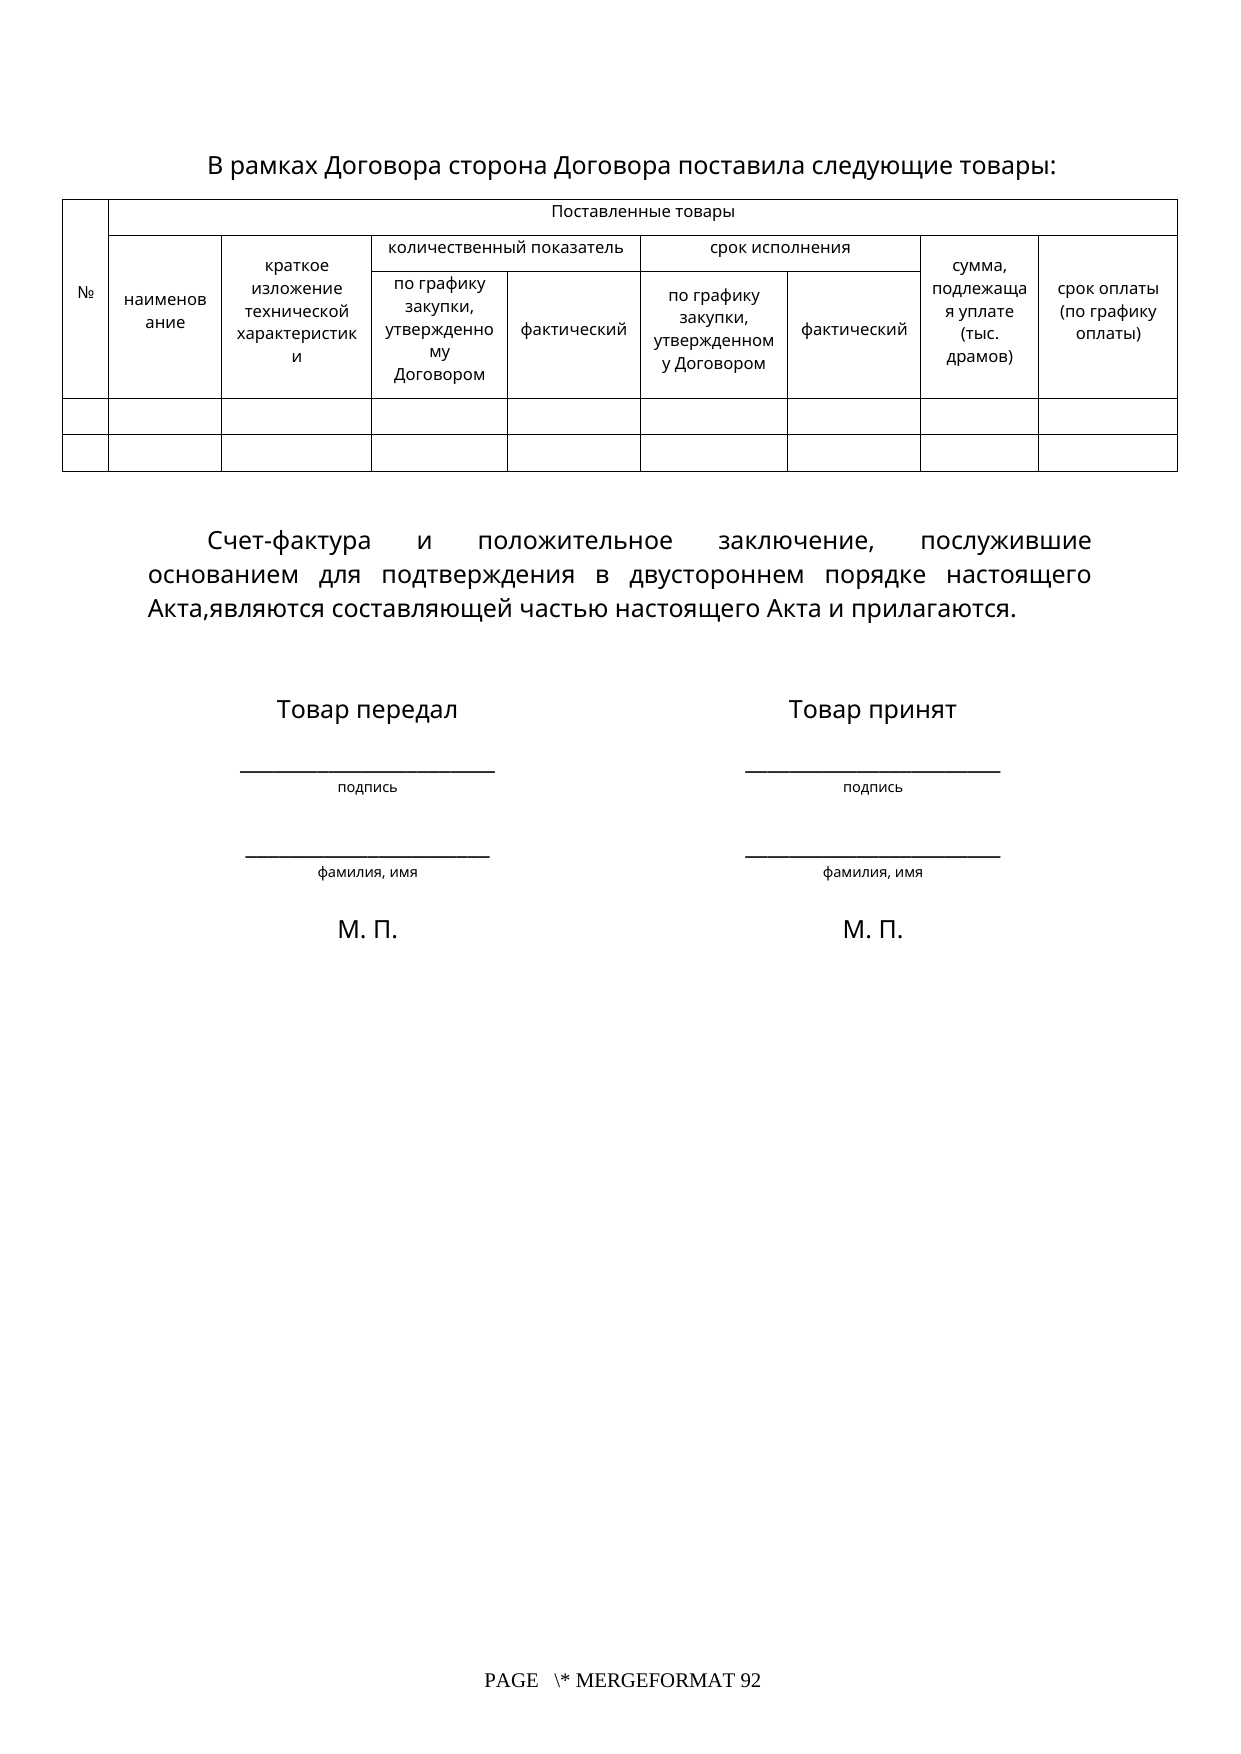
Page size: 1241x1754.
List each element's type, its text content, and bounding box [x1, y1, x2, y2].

table_cell [788, 435, 920, 471]
table_cell [109, 435, 221, 471]
table_cell ______________________ фамилия, имя [115, 828, 620, 912]
table_cell [1039, 399, 1177, 434]
table_cell [109, 399, 221, 434]
table_cell М. П. [115, 912, 620, 963]
table_cell [641, 435, 787, 471]
table_cell [508, 435, 640, 471]
text В рамках Договора сторона Договора поставила следующие товары: [148, 148, 1092, 182]
table_cell краткое изложение технической характеристики [222, 236, 371, 398]
table_cell [921, 399, 1038, 434]
table_cell [222, 399, 371, 434]
table_cell сумма, подлежащая уплате (тыс. драмов) [921, 236, 1038, 398]
table_cell _______________________ фамилия, имя [620, 828, 1126, 912]
table_cell по графику закупки, утвержденному Договором [641, 272, 787, 398]
table_cell по графику закупки, утвержденному Договором [372, 272, 507, 398]
table_cell [372, 435, 507, 471]
table_cell [63, 399, 108, 434]
table_header Поставленные товары [109, 200, 1177, 235]
table_cell [508, 399, 640, 434]
table_cell срок оплаты (по графику оплаты) [1039, 236, 1177, 398]
table_header № [63, 200, 108, 398]
table_cell фактический [788, 272, 920, 398]
table_cell количественный показатель [372, 236, 640, 271]
table_cell _______________________ подпись [115, 743, 620, 827]
table_header Товар передал [115, 692, 620, 743]
table_cell М. П. [620, 912, 1126, 963]
table_cell фактический [508, 272, 640, 398]
table_cell [222, 435, 371, 471]
table_header Товар принят [620, 692, 1126, 743]
table_cell [641, 399, 787, 434]
table_cell [921, 435, 1038, 471]
table_cell [372, 399, 507, 434]
table_cell _______________________ подпись [620, 743, 1126, 827]
table_cell [63, 435, 108, 471]
table_cell [788, 399, 920, 434]
table_cell [1039, 435, 1177, 471]
text Счет-фактура и положительное заключение, послужившие основанием для подтверждения в двустороннем порядке настоящего Акта,являются составляющей частью настоящего Акта и прилагаются. [148, 522, 1092, 624]
table_cell наименование [109, 236, 221, 398]
table_cell срок исполнения [641, 236, 920, 271]
